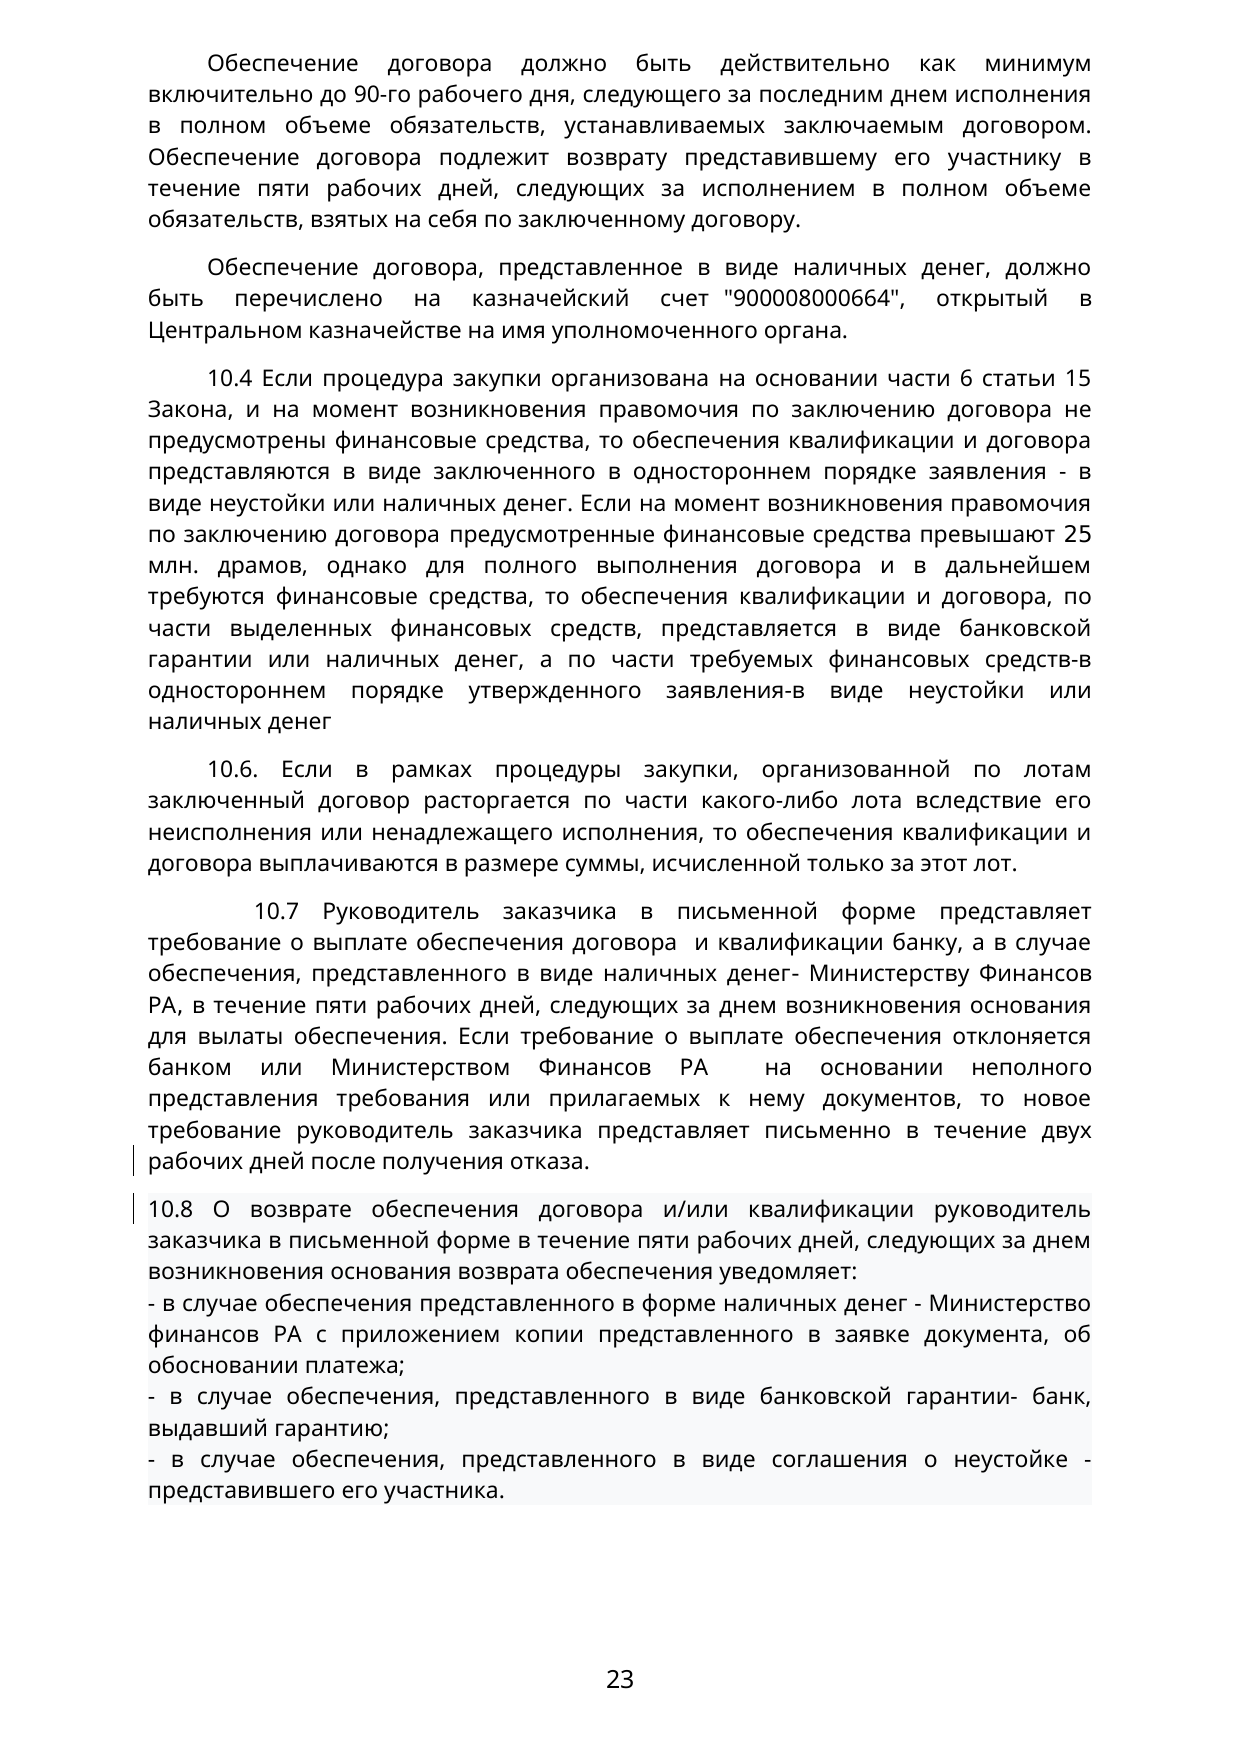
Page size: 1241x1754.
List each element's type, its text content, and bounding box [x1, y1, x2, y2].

text 10.7 Руководитель заказчика в письменной форме представляет требование о выплате обеспечения договора и квалификации банку, а в случае обеспечения, представленного в виде наличных денег- Министерству Финансов РА, в течение пяти рабочих дней, следующих за днем возникновения основания для вылаты обеспечения. Если требование о выплате обеспечения отклоняется банком или Министерством Финансов РА на основании неполного представления требования или прилагаемых к нему документов, то новое требование руководитель заказчика представляет письменно в течение двух рабочих дней после получения отказа. [148, 895, 1092, 1176]
text - в случае обеспечения, представленного в виде соглашения о неустойке - представившего его участника. [148, 1443, 1092, 1505]
text - в случае обеспечения представленного в форме наличных денег - Министерство финансов РА с приложением копии представленного в заявке документа, об обосновании платежа; [148, 1287, 1092, 1380]
text 10.6. Если в рамках процедуры закупки, организованной по лотам заключенный договор расторгается по части какого-либо лота вследствие его неисполнения или ненадлежащего исполнения, то обеспечения квалификации и договора выплачиваются в размере суммы, исчисленной только за этот лот. [148, 753, 1092, 878]
text Обеспечение договора должно быть действительно как минимум включительно до 90-го рабочего дня, следующего за последним днем исполнения в полном объеме обязательств, устанавливаемых заключаемым договором. Обеспечение договора подлежит возврату представившему его участнику в течение пяти рабочих дней, следующих за исполнением в полном объеме обязательств, взятых на себя по заключенному договору. [148, 47, 1092, 234]
text - в случае обеспечения, представленного в виде банковской гарантии- банк, выдавший гарантию; [148, 1380, 1092, 1443]
text 10.4 Если процедура закупки организована на основании части 6 статьи 15 Закона, и на момент возникновения правомочия по заключению договора не предусмотрены финансовые средства, то обеспечения квалификации и договора представляются в виде заключенного в одностороннем порядке заявления - в виде неустойки или наличных денег. Если на момент возникновения правомочия по заключению договора предусмотренные финансовые средства превышают 25 млн. драмов, однако для полного выполнения договора и в дальнейшем требуются финансовые средства, то обеспечения квалификации и договора, по части выделенных финансовых средств, представляется в виде банковской гарантии или наличных денег, а по части требуемых финансовых средств-в одностороннем порядке утвержденного заявления-в виде неустойки или наличных денег [148, 362, 1092, 737]
text Обеспечение договора, представленное в виде наличных денег, должно быть перечислено на казначейский счет "900008000664", открытый в Центральном казначействе на имя уполномоченного органа. [148, 251, 1092, 345]
text 10.8 О возврате обеспечения договора и/или квалификации руководитель заказчика в письменной форме в течение пяти рабочих дней, следующих за днем возникновения основания возврата обеспечения уведомляет: [148, 1193, 1092, 1287]
